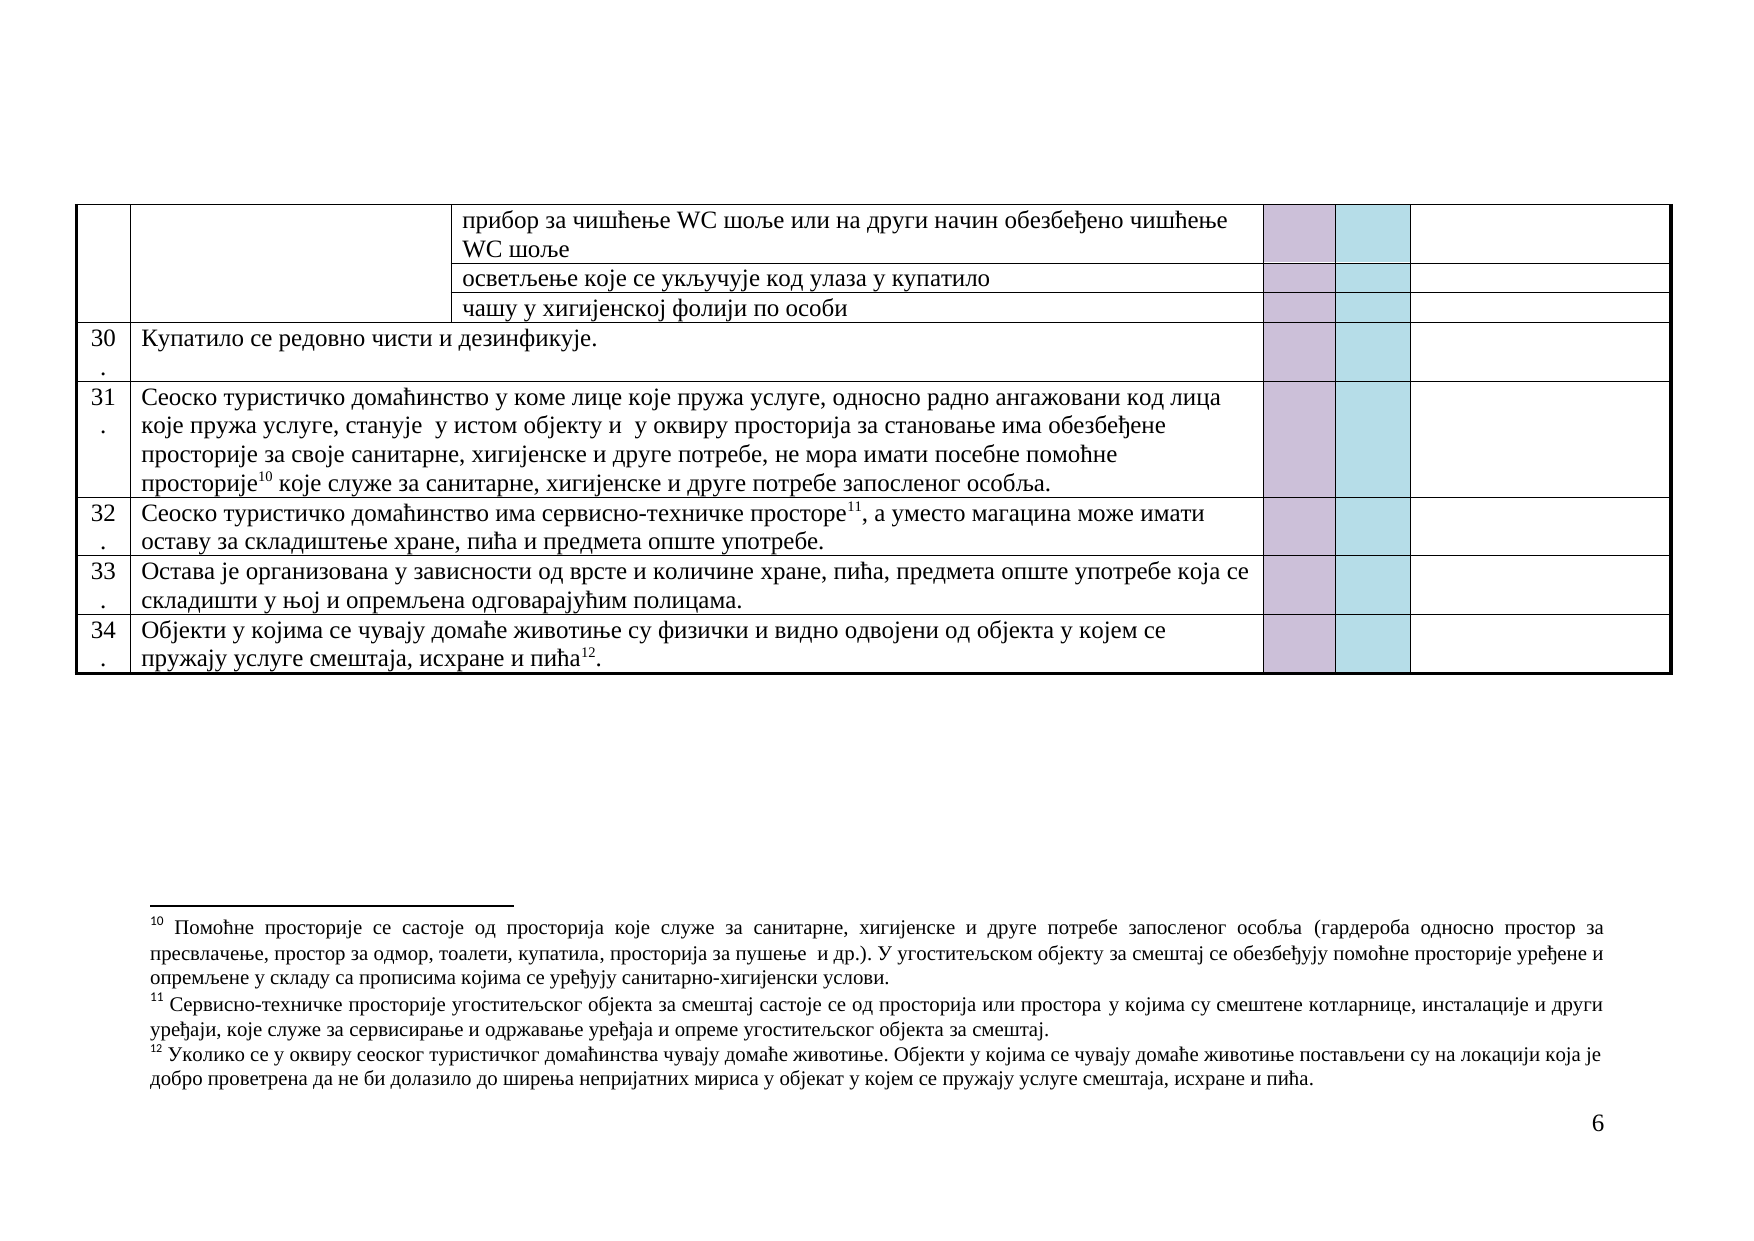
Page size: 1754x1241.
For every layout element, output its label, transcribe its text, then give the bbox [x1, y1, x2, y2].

table_cell Остава је организована у зависности од врсте и количине хране, пића, предмета опште употребе која се складишти у њој и опремљена одговарајућим полицама. [131, 556, 1263, 614]
table_cell Сеоско туристичко домаћинство у коме лице које пружа услуге, односно радно ангажовани код лица које пружа услуге, станује у истом објекту и у оквиру просторија за становање има обезбеђене просторије за своје санитарне, хигијенске и друге потребе, не мора имати посебне помоћне просторије које служе за санитарне, хигијенске и друге потребе запосленог особља. [131, 382, 1263, 497]
table_cell [1336, 293, 1410, 322]
table_cell чашу у хигијенској фолији по особи [452, 293, 1263, 322]
table_cell [1411, 615, 1669, 672]
table_cell [1264, 264, 1335, 292]
table_cell [1336, 498, 1410, 555]
table_cell [1411, 264, 1669, 292]
table_cell [1264, 323, 1335, 381]
table_cell [1264, 556, 1335, 614]
table_header [78, 205, 130, 322]
table_cell 31. [78, 382, 130, 497]
table_header [131, 205, 451, 322]
table_cell [1264, 615, 1335, 672]
table_cell [1336, 615, 1410, 672]
table_cell 34. [78, 615, 130, 672]
table_cell [1411, 498, 1669, 555]
table_header прибор за чишћење WC шоље или на други начин обезбеђено чишћење WC шоље [452, 205, 1263, 262]
table_cell 32. [78, 498, 130, 555]
table_header [1264, 205, 1335, 262]
table_header [1336, 205, 1410, 262]
table_cell 30. [78, 323, 130, 381]
table_cell [1264, 293, 1335, 322]
table_cell [1264, 382, 1335, 497]
table_cell [1411, 382, 1669, 497]
table_cell [1336, 556, 1410, 614]
table_cell [1411, 323, 1669, 381]
table_header [1411, 205, 1669, 262]
table_cell осветљење које се укључује код улаза у купатило [452, 264, 1263, 292]
table_cell [1336, 382, 1410, 497]
table_cell [1411, 293, 1669, 322]
table_cell Сеоско туристичко домаћинство има сервисно-техничке просторе, а уместо магацина може имати оставу за складиштење хране, пића и предмета опште употребе. [131, 498, 1263, 555]
table_cell 33. [78, 556, 130, 614]
table_cell [1336, 264, 1410, 292]
table_cell Купатило се редовно чисти и дезинфикује. [131, 323, 1263, 381]
table_cell Објекти у којима се чувају домаће животиње су физички и видно одвојени од објекта у којем се пружају услуге смештаја, исхране и пића. [131, 615, 1263, 672]
table_cell [1411, 556, 1669, 614]
table_cell [1336, 323, 1410, 381]
table_cell [1264, 498, 1335, 555]
